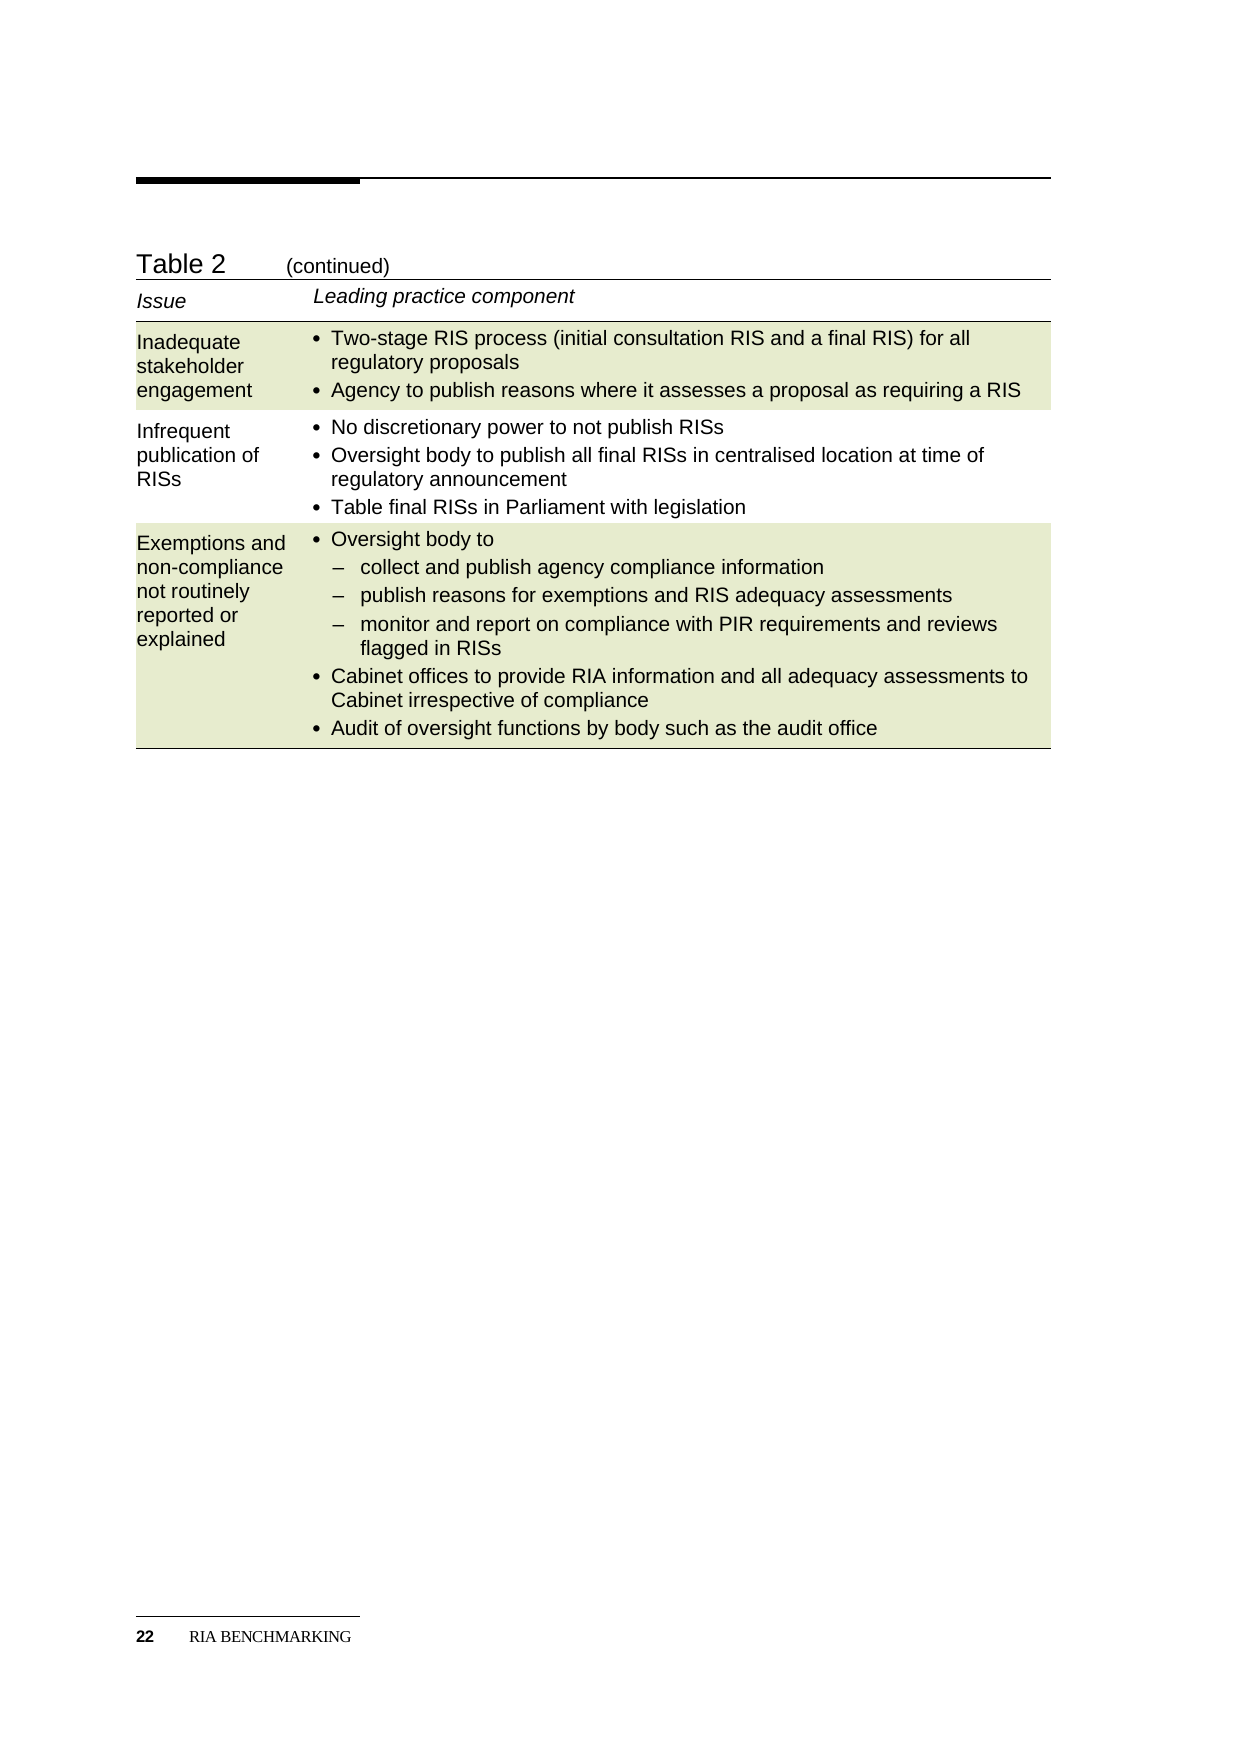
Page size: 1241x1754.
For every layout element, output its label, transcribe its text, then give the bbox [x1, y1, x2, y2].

table_cell Exemptions and non-compliance not routinely reported or explained [136, 523, 313, 748]
table_cell Oversight body to collect and publish agency compliance information publish reasons for exemptions and RIS adequacy assessments monitor and report on compliance with PIR requirements and reviews flagged in RISs Cabinet offices to provide RIA information and all adequacy assessments to Cabinet irrespective of compliance Audit of oversight functions by body such as the audit office [313, 523, 1051, 748]
table_cell Inadequate stakeholder engagement [136, 322, 313, 410]
table_cell Two-stage RIS process (initial consultation RIS and a final RIS) for all regulatory proposals Agency to publish reasons where it assesses a proposal as requiring a RIS [313, 322, 1051, 410]
table_cell No discretionary power to not publish RISs Oversight body to publish all final RISs in centralised location at time of regulatory announcement Table final RISs in Parliament with legislation [313, 410, 1051, 523]
table_header Issue [136, 280, 313, 321]
text Table 2 (continued) [136, 248, 1051, 279]
table_cell Infrequent publication of RISs [136, 410, 313, 523]
table_header Leading practice component [313, 280, 1051, 321]
